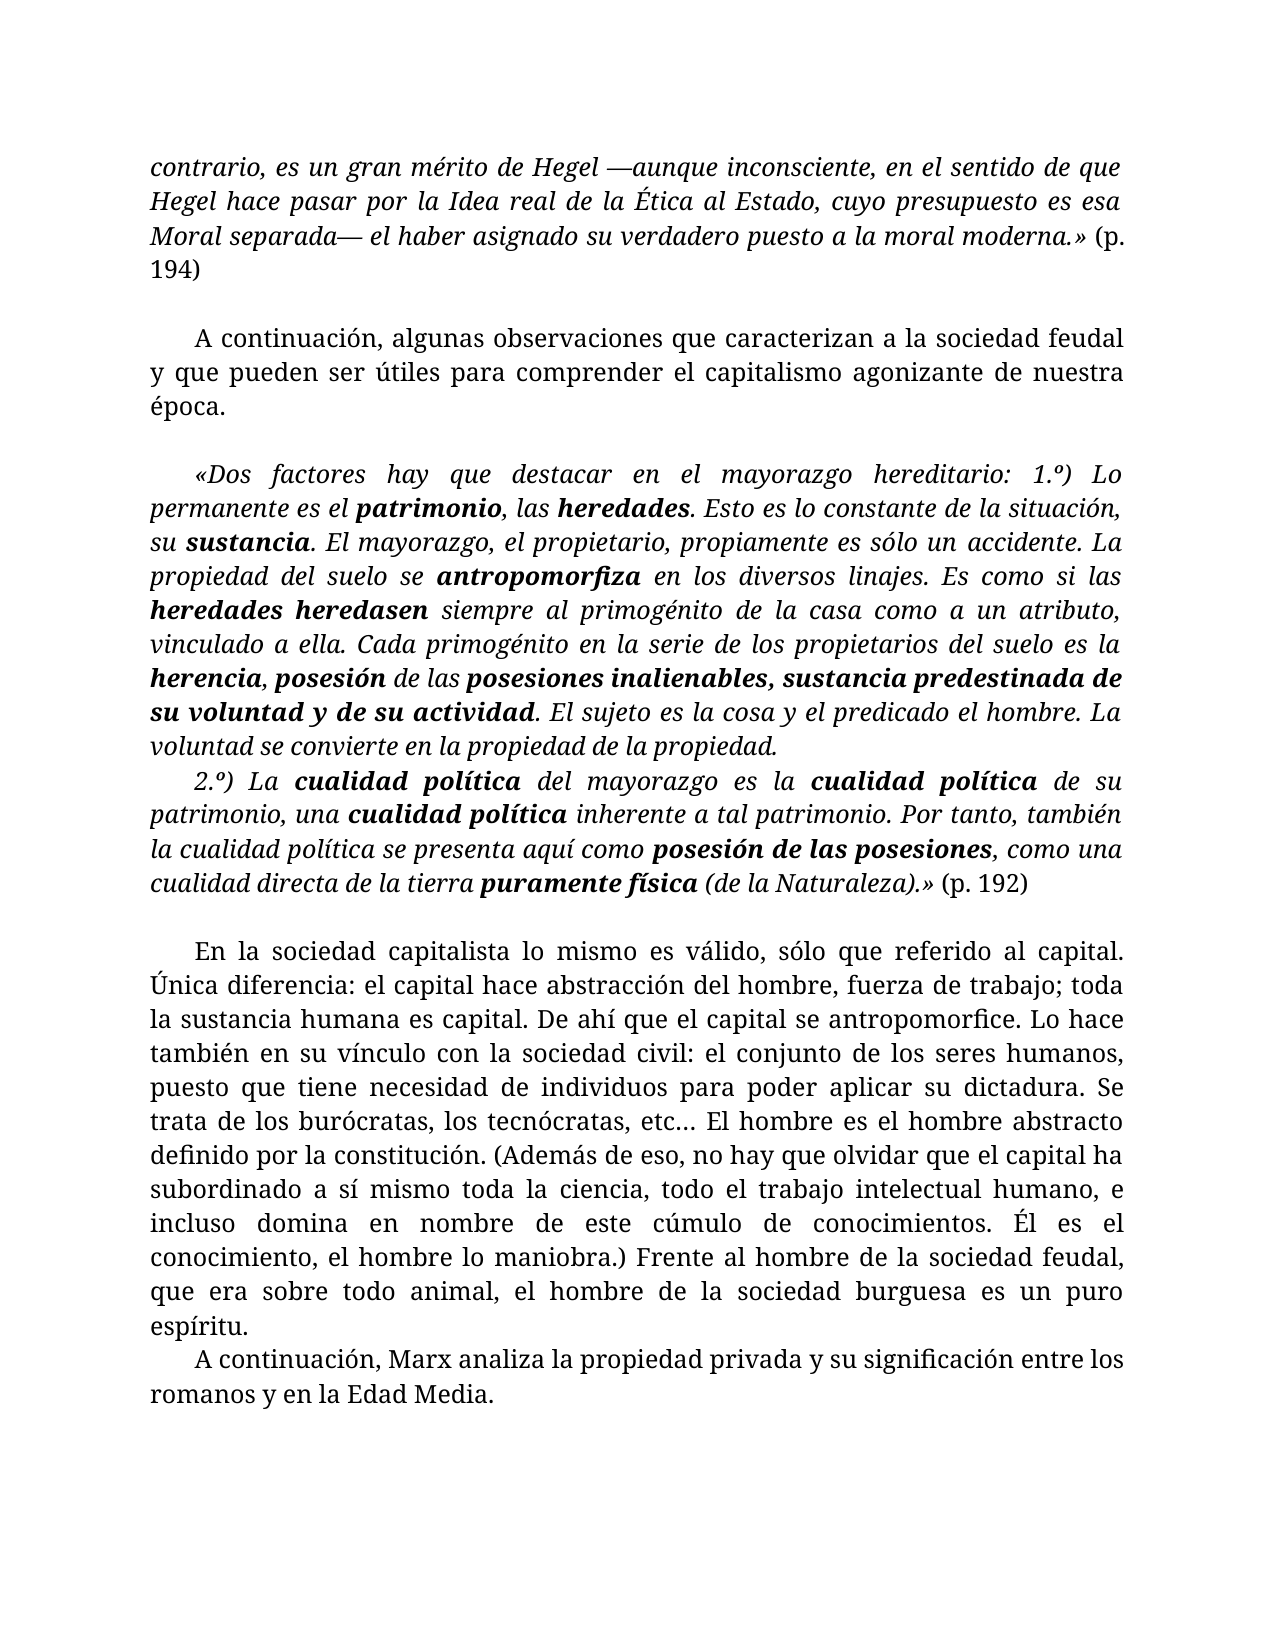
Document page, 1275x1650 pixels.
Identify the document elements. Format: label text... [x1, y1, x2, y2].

text A continuación, Marx analiza la propiedad privada y su significación entre los romanos y en la Edad Media. [150, 1342, 1125, 1410]
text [150, 150, 1125, 286]
text 2.º) La cualidad política del mayorazgo es la cualidad política de su patrimonio, una cualidad política inherente a tal patrimonio. Por tanto, también la cualidad política se presenta aquí como posesión de las posesiones, como una cualidad directa de la tierra puramente física (de la Naturaleza).» (p. 192) [150, 763, 1125, 899]
text «Dos factores hay que destacar en el mayorazgo hereditario: 1.º) Lo permanente es el patrimonio, las heredades. Esto es lo constante de la situación, su sustancia. El mayorazgo, el propietario, propiamente es sólo un accidente. La propiedad del suelo se antropomorfiza en los diversos linajes. Es como si las heredades heredasen siempre al primogénito de la casa como a un atributo, vinculado a ella. Cada primogénito en la serie de los propietarios del suelo es la herencia, posesión de las posesiones inalienables, sustancia predestinada de su voluntad y de su actividad. El sujeto es la cosa y el predicado el hombre. La voluntad se convierte en la propiedad de la propiedad. [150, 457, 1125, 763]
text En la sociedad capitalista lo mismo es válido, sólo que referido al capital. Única diferencia: el capital hace abstracción del hombre, fuerza de trabajo; toda la sustancia humana es capital. De ahí que el capital se antropomorfice. Lo hace también en su vínculo con la sociedad civil: el conjunto de los seres humanos, puesto que tiene necesidad de individuos para poder aplicar su dictadura. Se trata de los burócratas, los tecnócratas, etc… El hombre es el hombre abstracto definido por la constitución. (Además de eso, no hay que olvidar que el capital ha subordinado a sí mismo toda la ciencia, todo el trabajo intelectual humano, e incluso domina en nombre de este cúmulo de conocimientos. Él es el conocimiento, el hombre lo maniobra.) Frente al hombre de la sociedad feudal, que era sobre todo animal, el hombre de la sociedad burguesa es un puro espíritu. [150, 933, 1125, 1342]
text A continuación, algunas observaciones que caracterizan a la sociedad feudal y que pueden ser útiles para comprender el capitalismo agonizante de nuestra época. [150, 320, 1125, 422]
